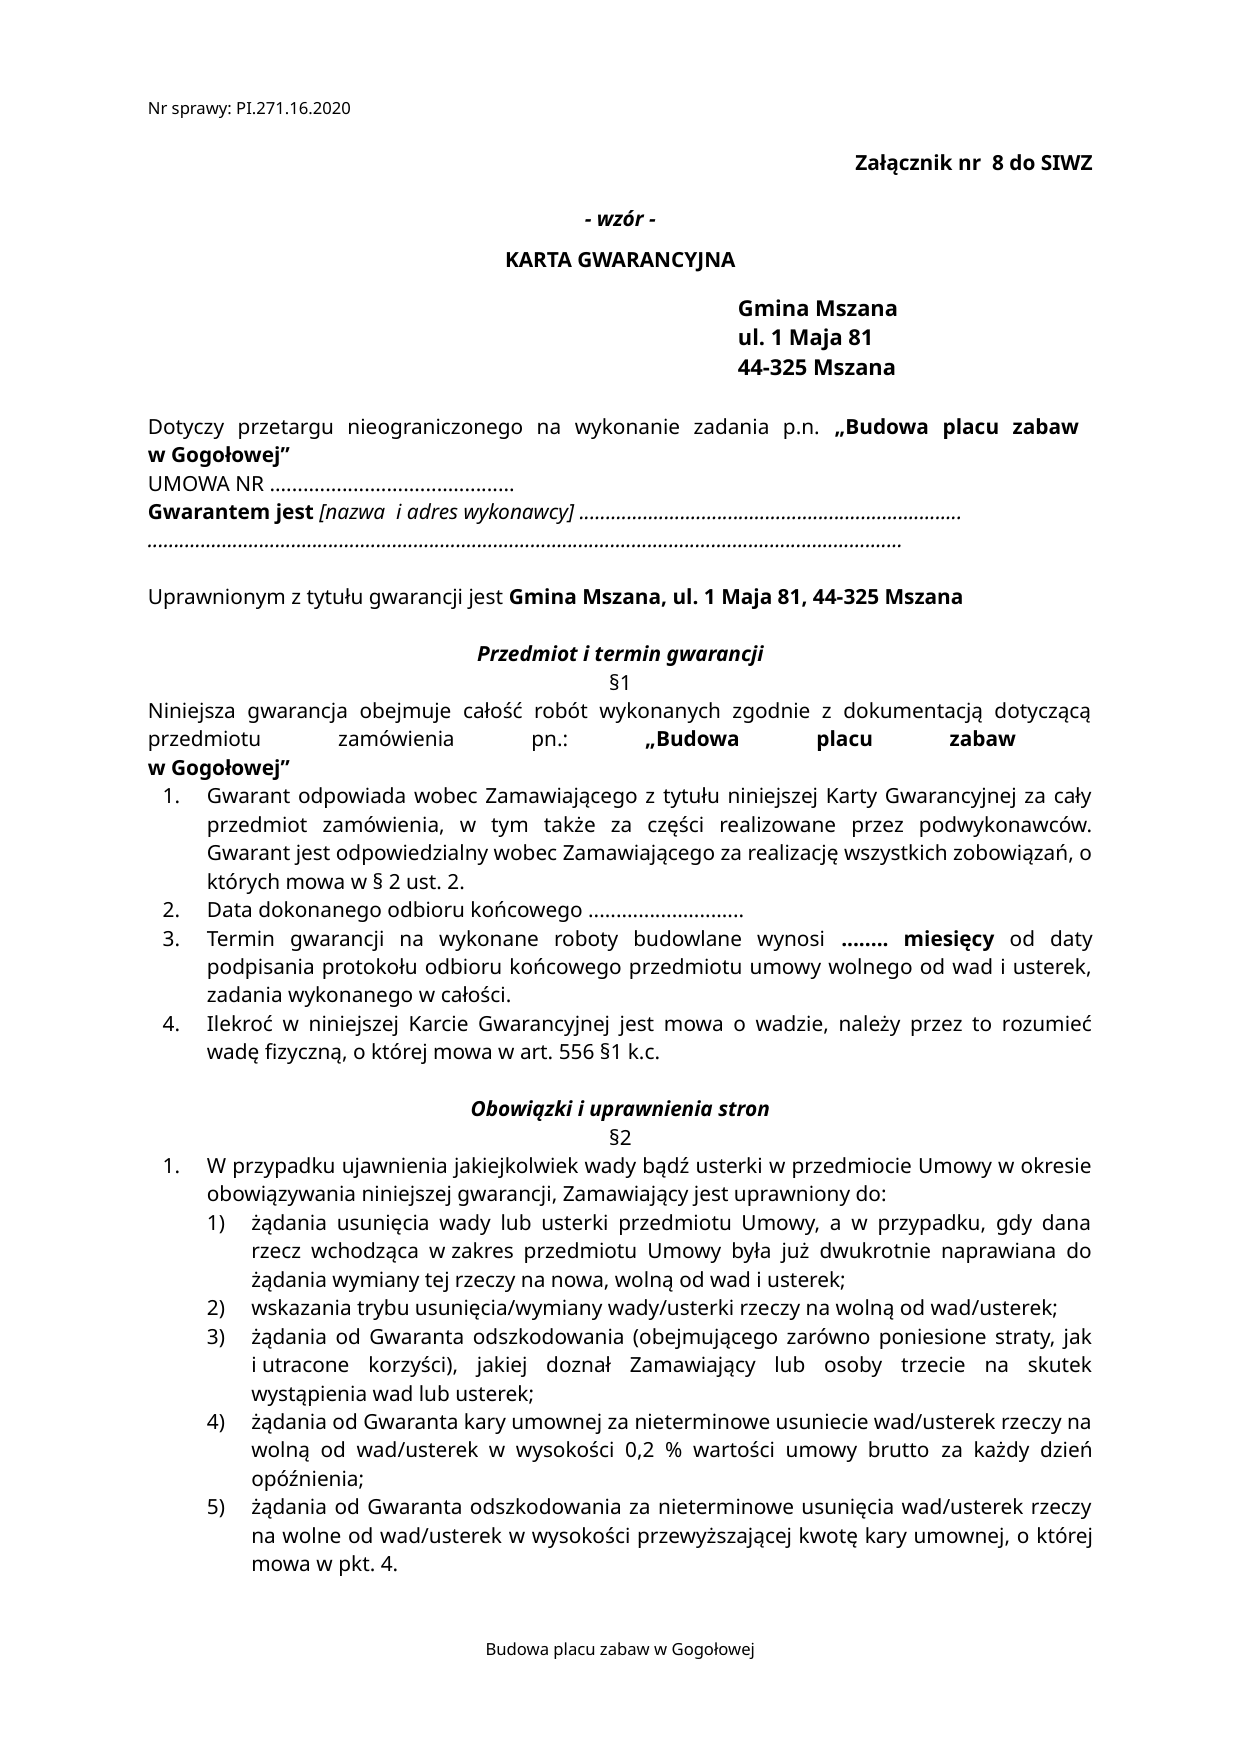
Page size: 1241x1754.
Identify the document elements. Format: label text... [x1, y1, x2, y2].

subtitle KARTA GWARANCYJNA [148, 245, 1093, 274]
list wskazania trybu usunięcia/wymiany wady/usterki rzeczy na wolną od wad/usterek; [207, 1293, 1093, 1322]
list żądania od Gwaranta odszkodowania za nieterminowe usunięcia wad/usterek rzeczy na wolne od wad/usterek w wysokości przewyższającej kwotę kary umownej, o której mowa w pkt. 4. [207, 1492, 1093, 1578]
list Gwarant odpowiada wobec Zamawiającego z tytułu niniejszej Karty Gwarancyjnej za cały przedmiot zamówienia, w tym także za części realizowane przez podwykonawców. Gwarant jest odpowiedzialny wobec Zamawiającego za realizację wszystkich zobowiązań, o których mowa w § 2 ust. 2. [162, 781, 1093, 895]
text §2 [148, 1123, 1093, 1151]
text Gmina Mszana [738, 293, 1093, 322]
text Uprawnionym z tytułu gwarancji jest Gmina Mszana, ul. 1 Maja 81, 44-325 Mszana [148, 582, 1093, 611]
list żądania od Gwaranta odszkodowania (obejmującego zarówno poniesione straty, jak i utracone korzyści), jakiej doznał Zamawiający lub osoby trzecie na skutek wystąpienia wad lub usterek; [207, 1322, 1093, 1407]
text Przedmiot i termin gwarancji [148, 639, 1093, 668]
list Termin gwarancji na wykonane roboty budowlane wynosi ........ miesięcy od daty podpisania protokołu odbioru końcowego przedmiotu umowy wolnego od wad i usterek, zadania wykonanego w całości. [162, 924, 1093, 1009]
list Data dokonanego odbioru końcowego ............................ [162, 895, 1093, 924]
list Ilekroć w niniejszej Karcie Gwarancyjnej jest mowa o wadzie, należy przez to rozumieć wadę fizyczną, o której mowa w art. 556 §1 k.c. [162, 1009, 1093, 1066]
text Obowiązki i uprawnienia stron [148, 1094, 1093, 1123]
text - wzór - [148, 204, 1093, 233]
list W przypadku ujawnienia jakiejkolwiek wady bądź usterki w przedmiocie Umowy w okresie obowiązywania niniejszej gwarancji, Zamawiający jest uprawniony do: [162, 1151, 1093, 1208]
text Gwarantem jest [nazwa i adres wykonawcy] ........................................................................ [148, 497, 1093, 526]
text UMOWA NR ............................................ [148, 469, 1093, 497]
text 44-325 Mszana [738, 352, 1093, 382]
text Załącznik nr 8 do SIWZ [148, 148, 1093, 176]
text §1 [148, 668, 1093, 696]
text Niniejsza gwarancja obejmuje całość robót wykonanych zgodnie z dokumentacją dotyczącą przedmiotu zamówienia pn.: „Budowa placu zabaw w Gogołowej” [148, 696, 1093, 781]
list żądania od Gwaranta kary umownej za nieterminowe usuniecie wad/usterek rzeczy na wolną od wad/usterek w wysokości 0,2 % wartości umowy brutto za każdy dzień opóźnienia; [207, 1407, 1093, 1492]
text ul. 1 Maja 81 [738, 322, 1093, 352]
text Dotyczy przetargu nieograniczonego na wykonanie zadania p.n. „Budowa placu zabaw w Gogołowej” [148, 412, 1093, 469]
text .............................................................................................................................................. [148, 526, 1093, 554]
list żądania usunięcia wady lub usterki przedmiotu Umowy, a w przypadku, gdy dana rzecz wchodząca w zakres przedmiotu Umowy była już dwukrotnie naprawiana do żądania wymiany tej rzeczy na nowa, wolną od wad i usterek; [207, 1208, 1093, 1293]
